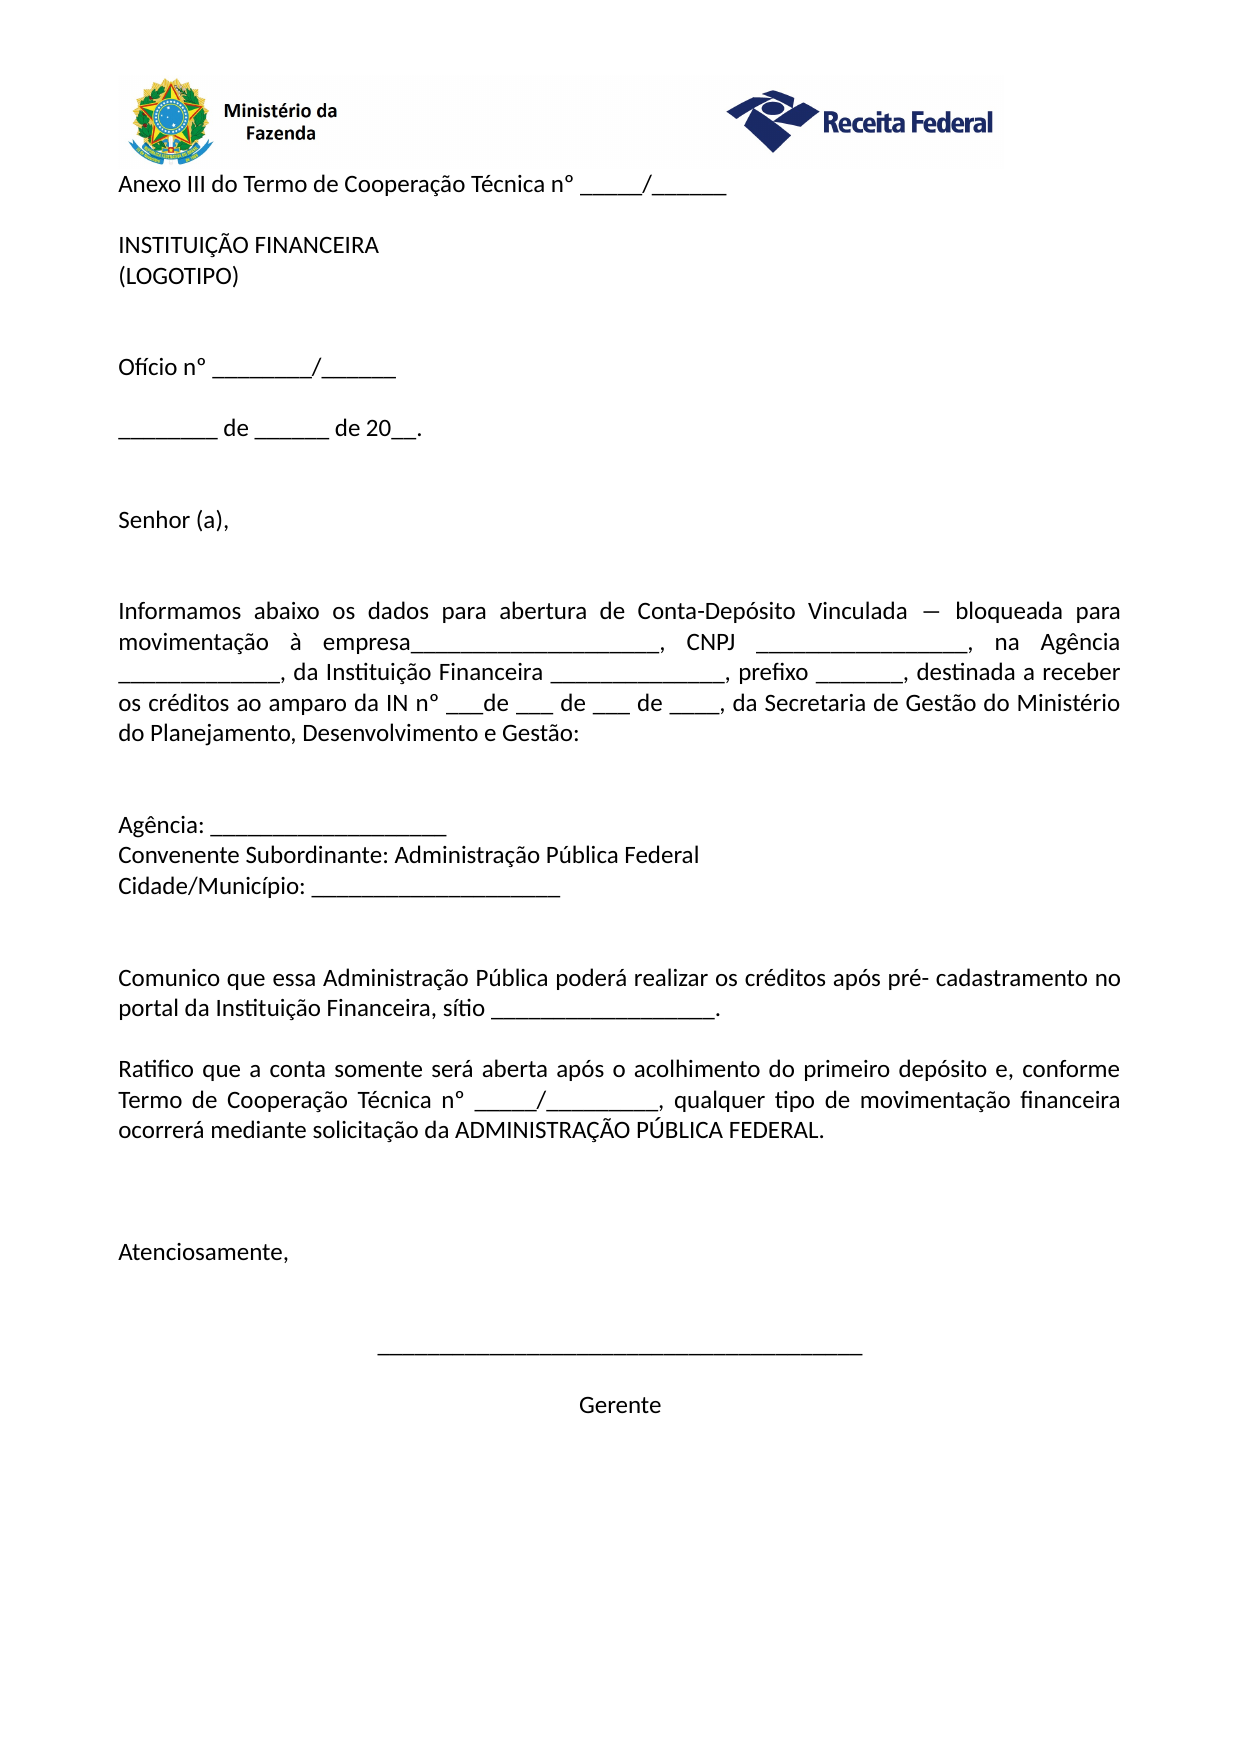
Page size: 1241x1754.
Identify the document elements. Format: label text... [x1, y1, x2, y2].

picture [118, 75, 1004, 169]
text INSTITUIÇÃO FINANCEIRA [118, 229, 1122, 260]
text (LOGOTIPO) [118, 260, 1122, 290]
text Anexo III do Termo de Cooperação Técnica nº _____/______ [118, 168, 1122, 199]
text Senhor (a), [118, 504, 1122, 534]
text Convenente Subordinante: Administração Pública Federal [118, 840, 1122, 870]
text Ratifico que a conta somente será aberta após o acolhimento do primeiro depósito e, conforme Termo de Cooperação Técnica nº _____/_________, qualquer tipo de movimentação financeira ocorrerá mediante solicitação da ADMINISTRAÇÃO PÚBLICA FEDERAL. [118, 1053, 1122, 1145]
text Ofício nº ________/______ [118, 351, 1122, 382]
text Gerente [118, 1389, 1122, 1419]
text Agência: ___________________ [118, 809, 1122, 840]
text ________ de ______ de 20__. [118, 412, 1122, 443]
text Comunico que essa Administração Pública poderá realizar os créditos após pré- cadastramento no portal da Instituição Financeira, sítio __________________. [118, 962, 1122, 1023]
text Atenciosamente, [118, 1236, 1122, 1267]
text _______________________________________ [118, 1328, 1122, 1358]
text Cidade/Município: ____________________ [118, 870, 1122, 901]
text Informamos abaixo os dados para abertura de Conta-Depósito Vinculada ― bloqueada para movimentação à empresa____________________, CNPJ _________________, na Agência _____________, da Instituição Financeira ______________, prefixo _______, destinada a receber os créditos ao amparo da IN nº ___de ___ de ___ de ____, da Secretaria de Gestão do Ministério do Planejamento, Desenvolvimento e Gestão: [118, 596, 1122, 748]
